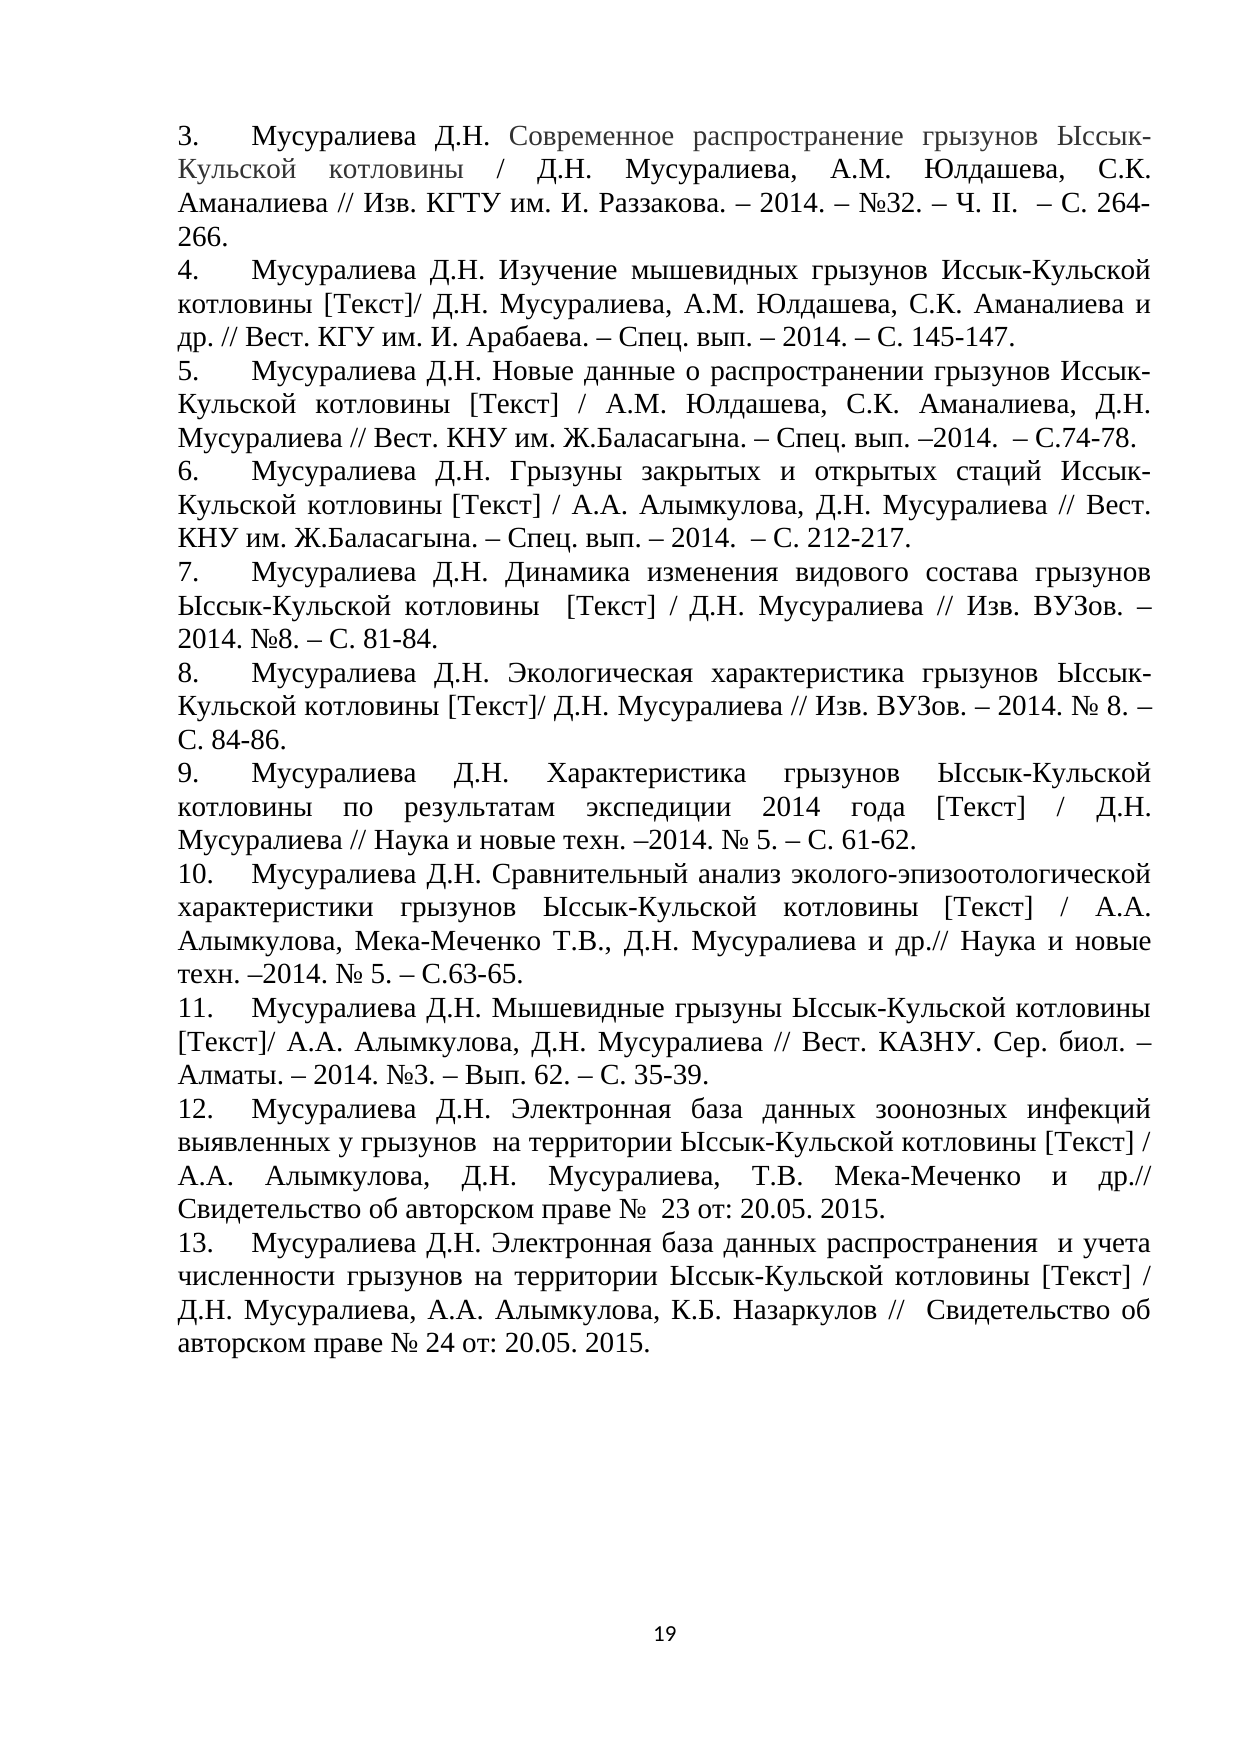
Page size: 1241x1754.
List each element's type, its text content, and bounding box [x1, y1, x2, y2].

list Мусуралиева Д.Н. Электронная база данных зоонозных инфекций выявленных у грызунов на территории Ыссык-Кульской котловины [Текст] / А.А. Алымкулова, Д.Н. Мусуралиева, Т.В. Мека-Меченко и др.// Свидетельство об авторском праве № 23 от: 20.05. 2015. [177, 1091, 1152, 1225]
list Мусуралиева Д.Н. Сравнительный анализ эколого-эпизоотологической характеристики грызунов Ыссык-Кульской котловины [Текст] / А.А. Алымкулова, Мека-Меченко Т.В., Д.Н. Мусуралиева и др.// Наука и новые техн. –2014. № 5. – С.63-65. [177, 856, 1152, 990]
list Мусуралиева Д.Н. Изучение мышевидных грызунов Иссык-Кульской котловины [Текст]/ Д.Н. Мусуралиева, А.М. Юлдашева, С.К. Аманалиева и др. // Вест. КГУ им. И. Арабаева. – Спец. вып. – 2014. – С. 145-147. [177, 252, 1152, 353]
list Мусуралиева Д.Н. Электронная база данных распространения и учета численности грызунов на территории Ыссык-Кульской котловины [Текст] / Д.Н. Мусуралиева, А.А. Алымкулова, К.Б. Назаркулов // Свидетельство об авторском праве № 24 от: 20.05. 2015. [177, 1225, 1152, 1359]
list Мусуралиева Д.Н. Экологическая характеристика грызунов Ыссык-Кульской котловины [Текст]/ Д.Н. Мусуралиева // Изв. ВУЗов. – 2014. № 8. – С. 84-86. [177, 655, 1152, 755]
list Мусуралиева Д.Н. Динамика изменения видового состава грызунов Ыссык-Кульской котловины [Текст] / Д.Н. Мусуралиева // Изв. ВУЗов. –2014. №8. – С. 81-84. [177, 554, 1152, 655]
list Мусуралиева Д.Н. Новые данные о распространении грызунов Иссык-Кульской котловины [Текст] / А.М. Юлдашева, С.К. Аманалиева, Д.Н. Мусуралиева // Вест. КНУ им. Ж.Баласагына. – Спец. вып. –2014. – С.74-78. [177, 353, 1152, 453]
list Мусуралиева Д.Н. Современное распространение грызунов Ыссык-Кульской котловины / Д.Н. Мусуралиева, А.М. Юлдашева, С.К. Аманалиева // Изв. КГТУ им. И. Раззакова. – 2014. – №32. – Ч. IΙ. – С. 264-266. [177, 118, 1152, 252]
list Мусуралиева Д.Н. Мышевидные грызуны Ыссык-Кульской котловины [Текст]/ А.А. Алымкулова, Д.Н. Мусуралиева // Вест. КАЗНУ. Сер. биол. – Алматы. – 2014. №3. – Вып. 62. – С. 35-39. [177, 990, 1152, 1091]
list Мусуралиева Д.Н. Грызуны закрытых и открытых стаций Иссык-Кульской котловины [Текст] / А.А. Алымкулова, Д.Н. Мусуралиева // Вест. КНУ им. Ж.Баласагына. – Спец. вып. – 2014. – С. 212-217. [177, 453, 1152, 554]
list Мусуралиева Д.Н. Характеристика грызунов Ыссык-Кульской котловины по результатам экспедиции 2014 года [Текст] / Д.Н. Мусуралиева // Наука и новые техн. –2014. № 5. – С. 61-62. [177, 755, 1152, 856]
